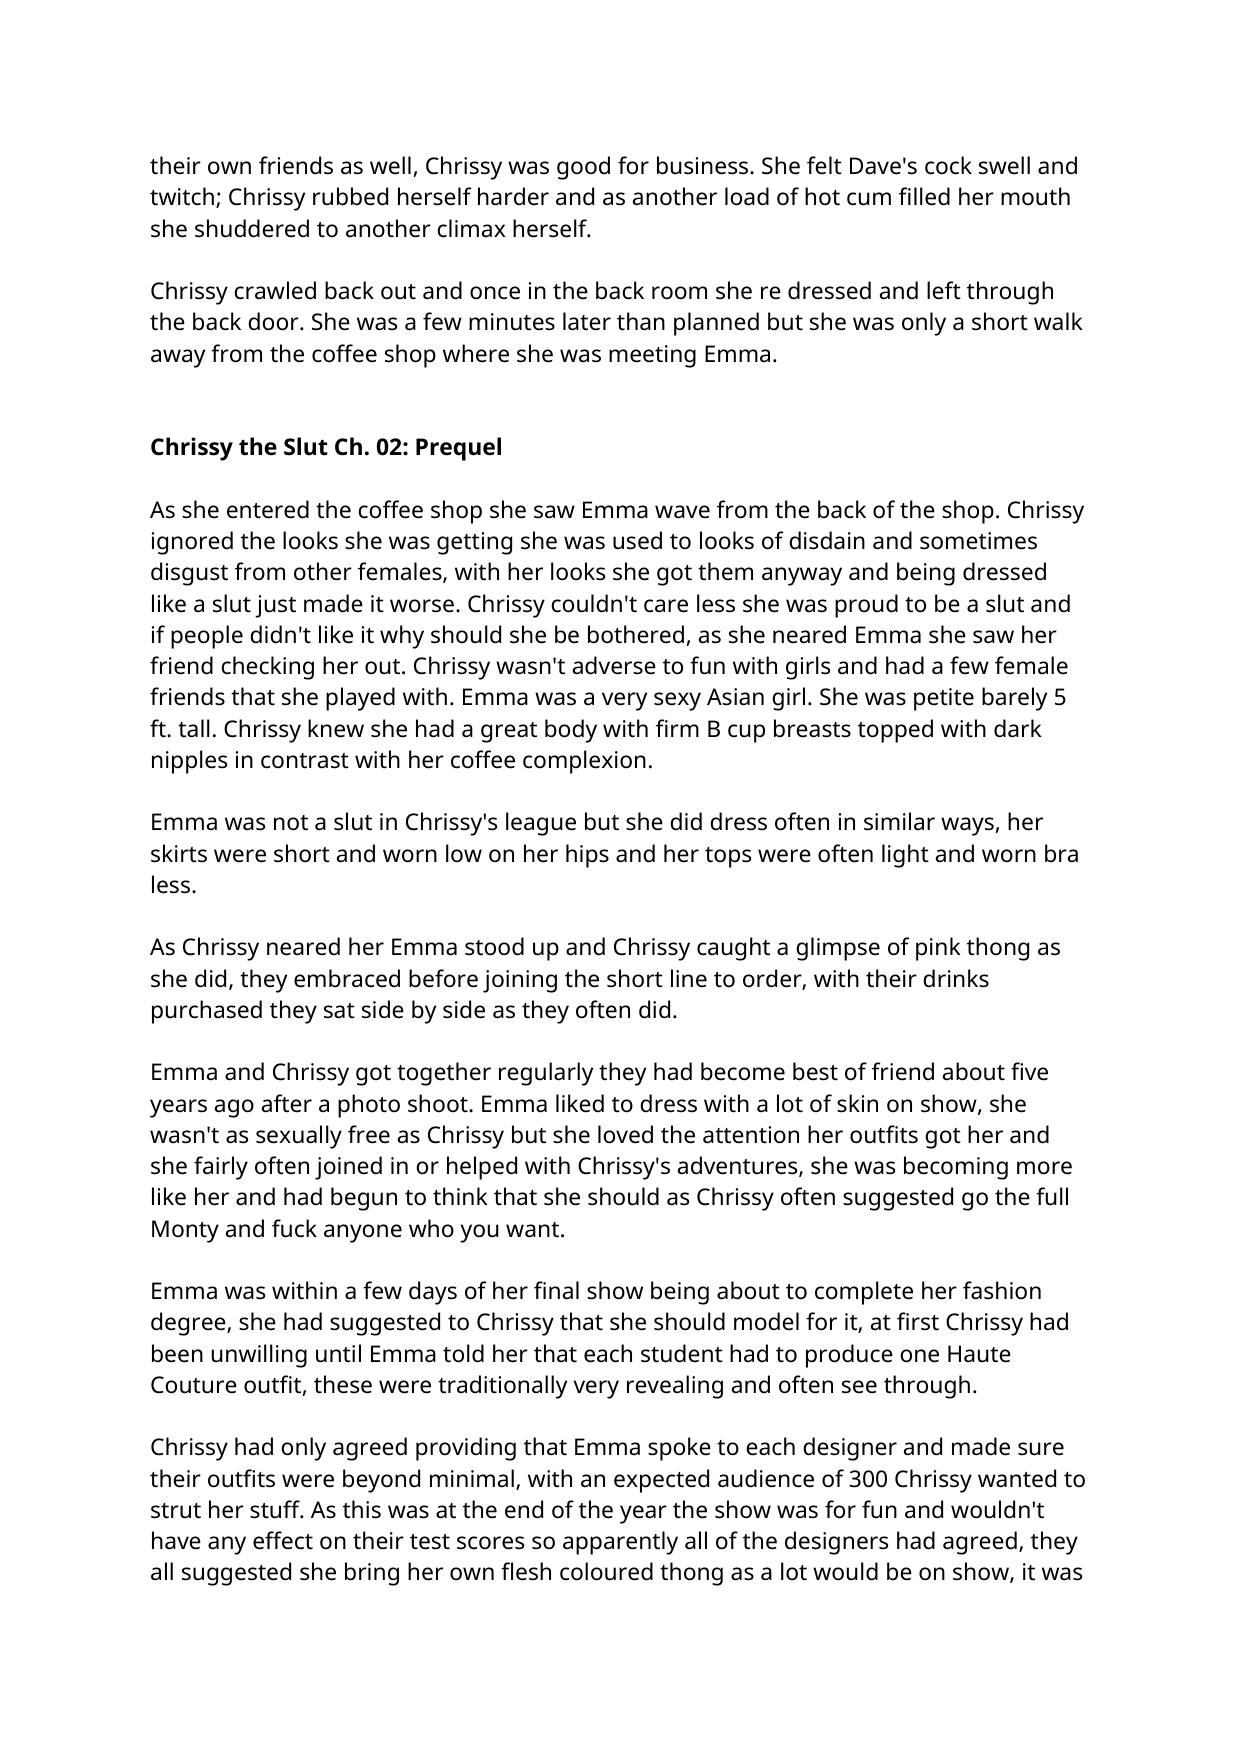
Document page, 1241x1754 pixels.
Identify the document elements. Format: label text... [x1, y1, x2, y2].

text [150, 150, 1090, 369]
text Chrissy the Slut Ch. 02: Prequel [150, 431, 1090, 462]
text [150, 494, 1090, 1587]
